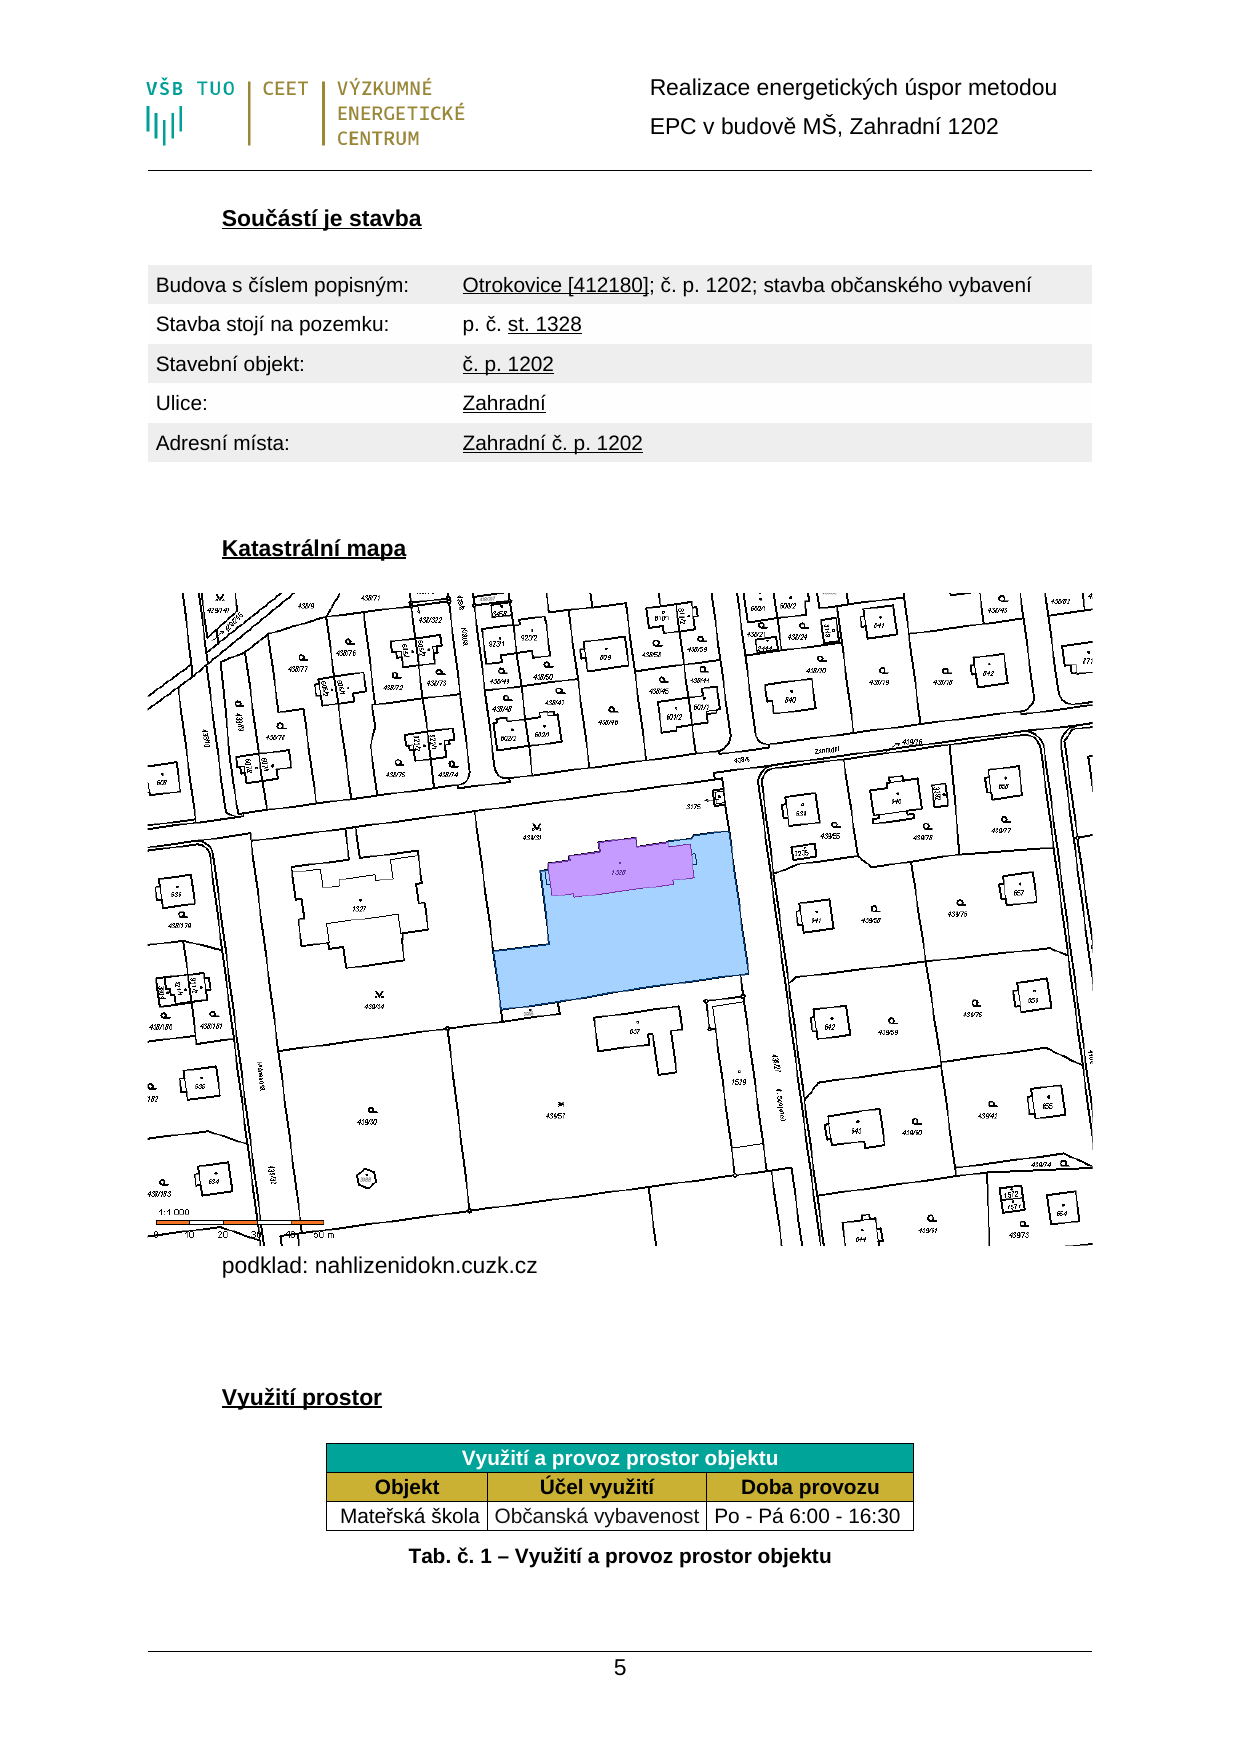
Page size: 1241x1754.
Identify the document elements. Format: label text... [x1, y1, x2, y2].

table_cell Objekt [327, 1473, 487, 1501]
text Součástí je stavba [148, 199, 1092, 232]
table_cell Po - Pá 6:00 - 16:30 [707, 1502, 913, 1530]
table_header Budova s číslem popisným: [148, 265, 455, 304]
table_cell Stavba stojí na pozemku: [148, 304, 455, 344]
text Katastrální mapa [148, 528, 1092, 561]
picture [128, 73, 489, 163]
table_header Využití a provoz prostor objektu [327, 1444, 913, 1472]
table_cell č. p. 1202 [455, 344, 1092, 383]
picture [147, 593, 1093, 1246]
table_cell Účel využití [488, 1473, 706, 1501]
text Tab. č. 1 – Využití a provoz prostor objektu [148, 1544, 1092, 1568]
table_cell Občanská vybavenost [488, 1502, 706, 1530]
text podklad: nahlizenidokn.cuzk.cz [148, 1246, 1092, 1279]
table_cell Stavební objekt: [148, 344, 455, 383]
table_cell Zahradní [455, 383, 1092, 423]
table_header Otrokovice [412180]; č. p. 1202; stavba občanského vybavení [455, 265, 1092, 304]
table_cell Adresní místa: [148, 423, 455, 462]
table_cell p. č. st. 1328 [455, 304, 1092, 344]
text Využití prostor [148, 1377, 1092, 1410]
table_cell Zahradní č. p. 1202 [455, 423, 1092, 462]
table_cell Doba provozu [707, 1473, 913, 1501]
table_cell Ulice: [148, 383, 455, 423]
table_cell Mateřská škola [327, 1502, 487, 1530]
